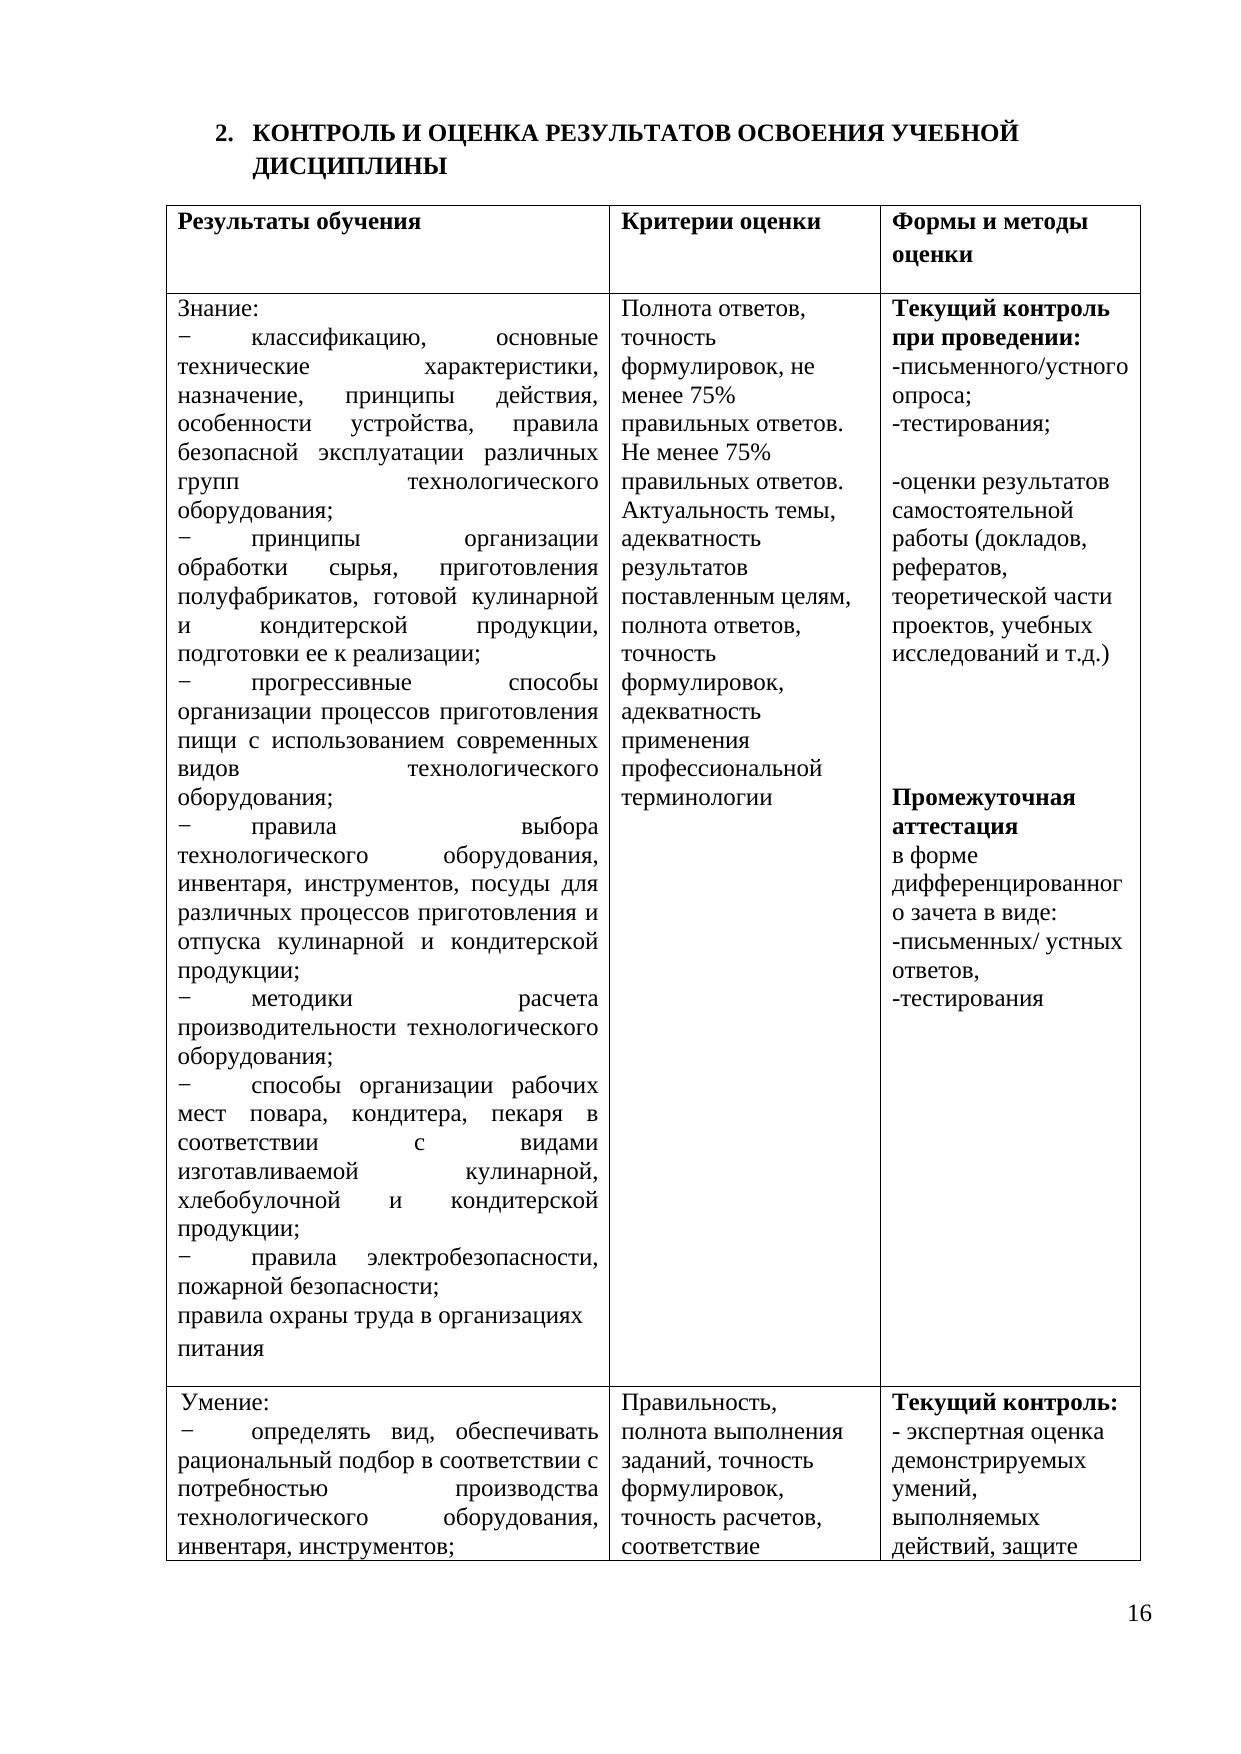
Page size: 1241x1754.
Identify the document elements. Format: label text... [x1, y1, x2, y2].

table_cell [881, 1387, 1140, 1560]
table_cell Текущий контроль при проведении: -письменного/устного опроса; -тестирования; -оценки результатов самостоятельной работы (докладов, рефератов, теоретической части проектов, учебных исследований и т.д.) Промежуточная аттестация в форме дифференцированного зачета в виде: -письменных/ устных ответов, -тестирования [881, 294, 1140, 1386]
table_header Результаты обучения [167, 206, 609, 292]
table_cell Знание: классификацию, основные технические характеристики, назначение, принципы действия, особенности устройства, правила безопасной эксплуатации различных групп технологического оборудования; принципы организации обработки сырья, приготовления полуфабрикатов, готовой кулинарной и кондитерской продукции, подготовки ее к реализации; прогрессивные способы организации процессов приготовления пищи с использованием современных видов технологического оборудования; правила выбора технологического оборудования, инвентаря, инструментов, посуды для различных процессов приготовления и отпуска кулинарной и кондитерской продукции; методики расчета производительности технологического оборудования; способы организации рабочих мест повара, кондитера, пекаря в соответствии с видами изготавливаемой кулинарной, хлебобулочной и кондитерской продукции; правила электробезопасности, пожарной безопасности; правила охраны труда в организациях питания [167, 294, 609, 1386]
list КОНТРОЛЬ И ОЦЕНКА РЕЗУЛЬТАТОВ ОСВОЕНИЯ УЧЕБНОЙ ДИСЦИПЛИНЫ [215, 118, 1152, 180]
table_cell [610, 1387, 880, 1560]
table_header Критерии оценки [610, 206, 880, 292]
table_header Формы и методы оценки [881, 206, 1140, 292]
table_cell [167, 1387, 609, 1560]
table_cell Полнота ответов, точность формулировок, не менее 75% правильных ответов. Не менее 75% правильных ответов. Актуальность темы, адекватность результатов поставленным целям, полнота ответов, точность формулировок, адекватность применения профессиональной терминологии [610, 294, 880, 1386]
